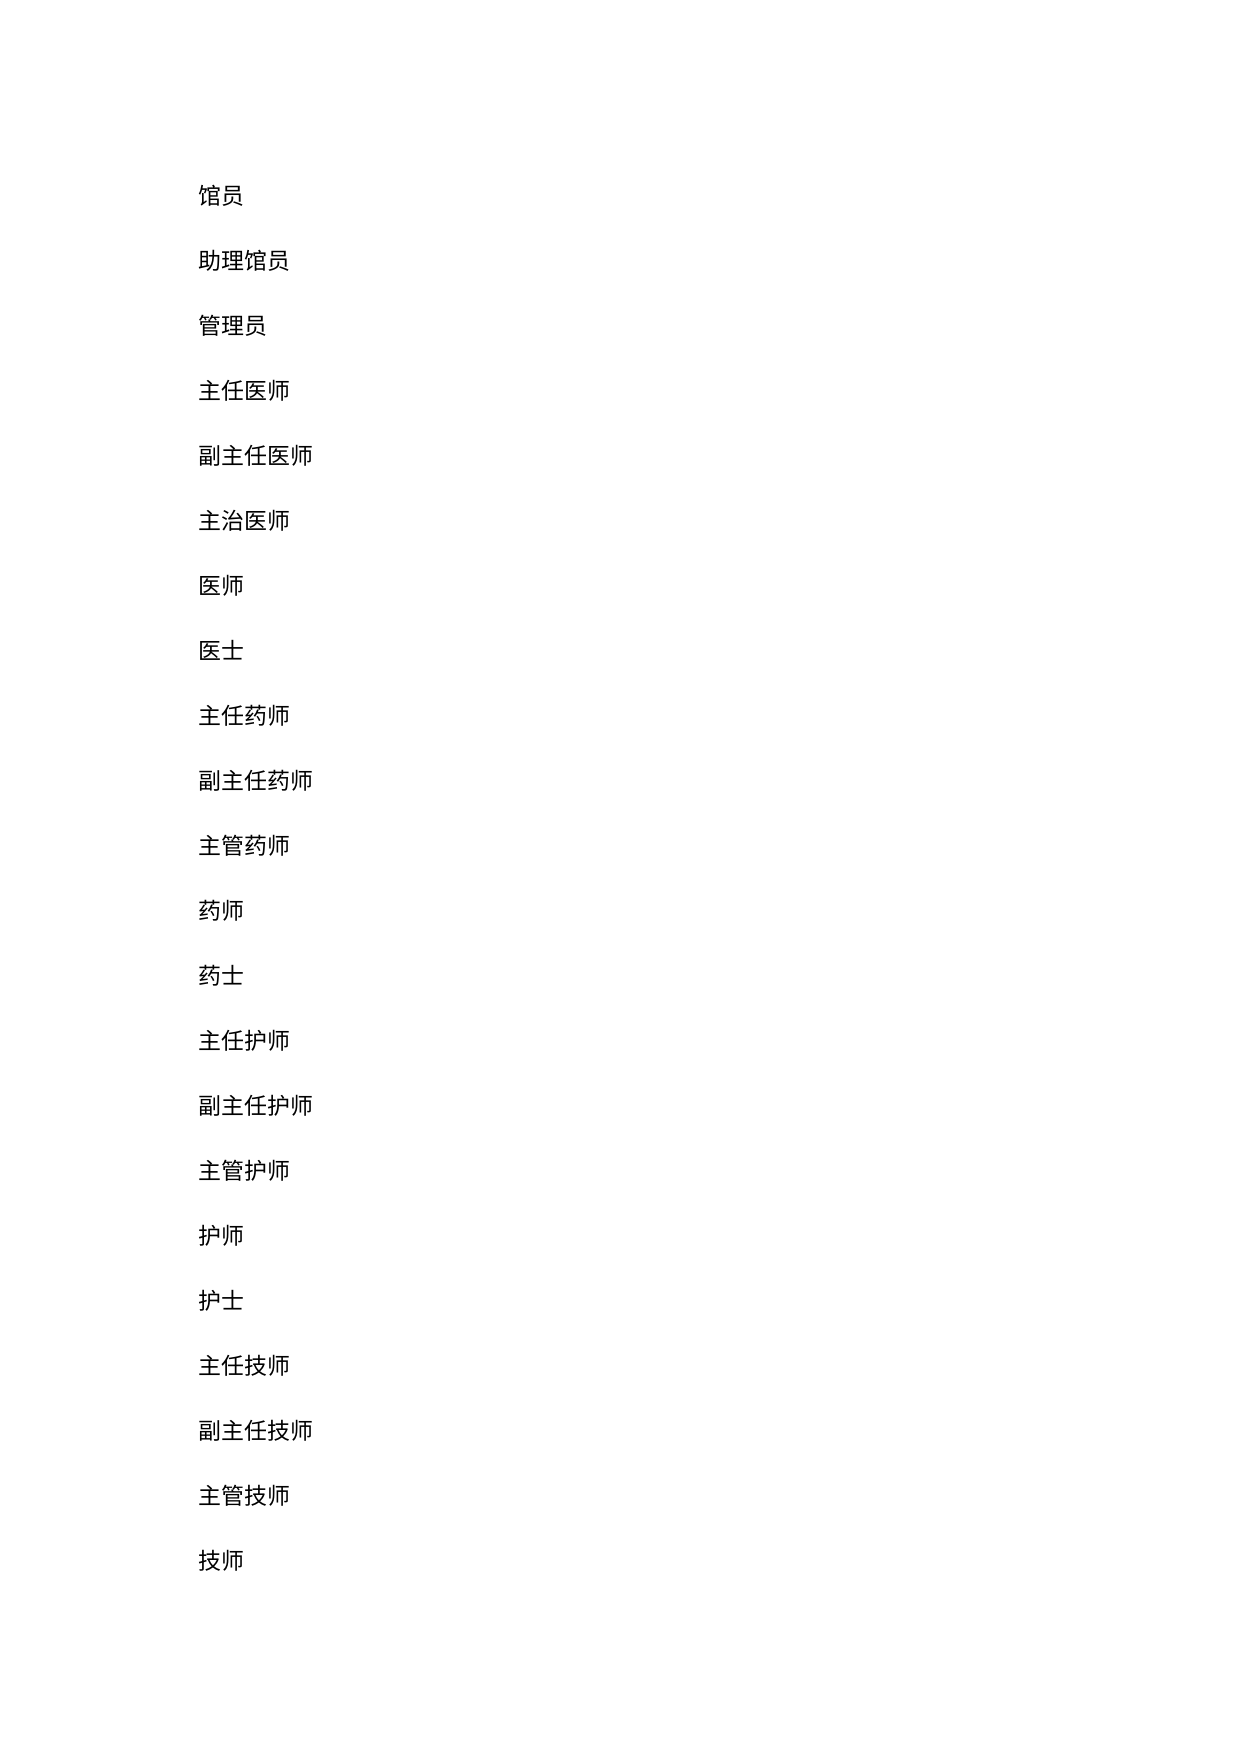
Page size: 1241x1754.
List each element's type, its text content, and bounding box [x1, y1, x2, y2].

table_cell 药士 [188, 942, 624, 1007]
table_cell 副主任技师 [188, 1397, 624, 1462]
table_cell 主任技师 [188, 1332, 624, 1397]
table_cell 主任医师 [188, 357, 624, 422]
table_cell 主管护师 [188, 1137, 624, 1202]
table_cell 副主任护师 [188, 1072, 624, 1137]
table_cell 护士 [188, 1267, 624, 1332]
table_cell 主任药师 [188, 682, 624, 747]
table_cell 医士 [188, 617, 624, 682]
table_cell 副主任药师 [188, 747, 624, 812]
table_cell 主任护师 [188, 1007, 624, 1072]
table_cell 药师 [188, 877, 624, 942]
table_cell 馆员 [188, 162, 624, 227]
table_cell 主管药师 [188, 812, 624, 877]
table_cell 医师 [188, 552, 624, 617]
table_cell 副主任医师 [188, 422, 624, 487]
table_cell 护师 [188, 1202, 624, 1267]
table_cell 主管技师 [188, 1462, 624, 1527]
table_cell 技师 [188, 1527, 624, 1592]
table_cell 主治医师 [188, 487, 624, 552]
table_cell 助理馆员 [188, 227, 624, 292]
table_cell 管理员 [188, 292, 624, 357]
